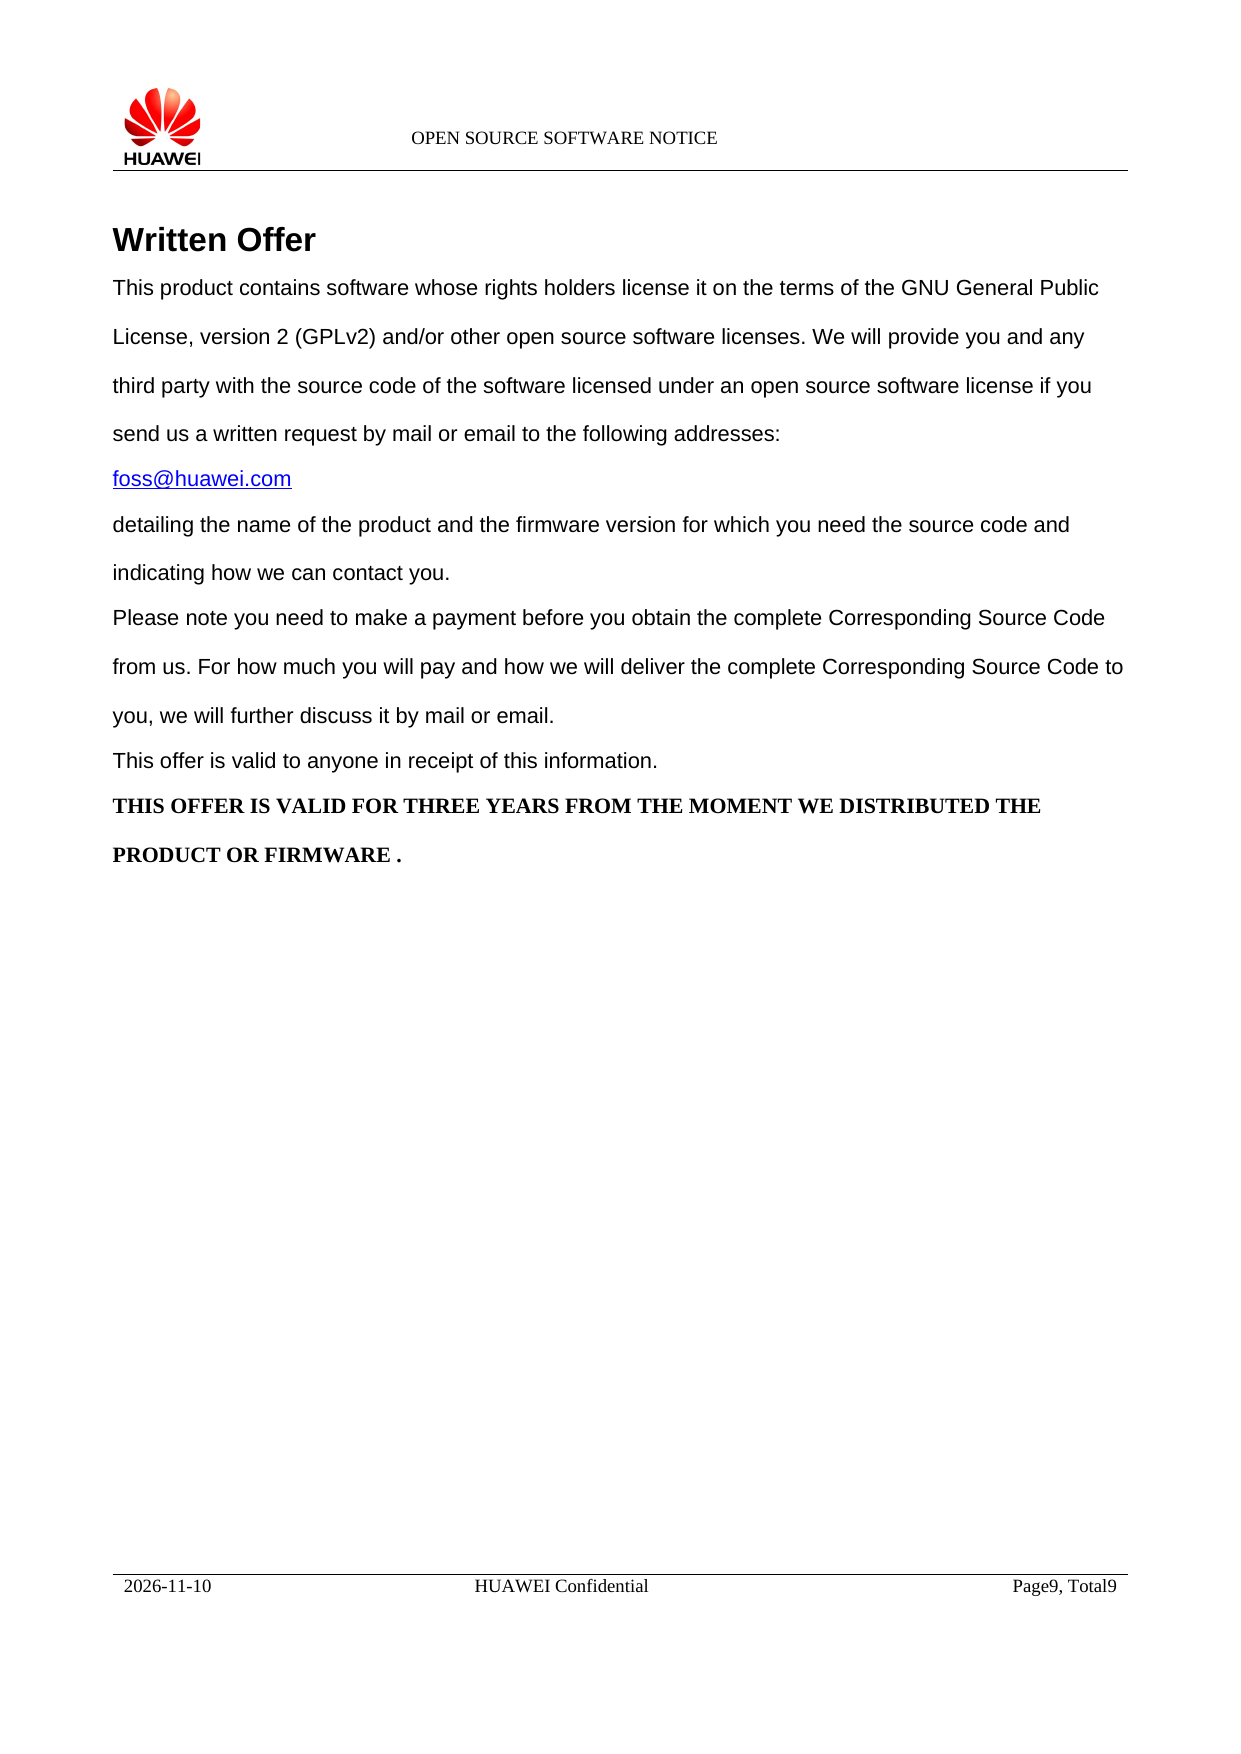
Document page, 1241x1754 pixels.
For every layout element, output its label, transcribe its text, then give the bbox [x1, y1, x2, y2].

text This product contains software whose rights holders license it on the terms of the GNU General Public License, version 2 (GPLv2) and/or other open source software licenses. We will provide you and any third party with the source code of the software licensed under an open source software license if you send us a written request by mail or email to the following addresses: [112, 271, 1128, 450]
text Please note you need to make a payment before you obtain the complete Corresponding Source Code from us. For how much you will pay and how we will deliver the complete Corresponding Source Code to you, we will further discuss it by mail or email. [112, 602, 1128, 732]
text This offer is valid for three years from the moment we distributed the product or firmware . [112, 789, 1128, 871]
picture [124, 88, 201, 165]
text foss@huawei.com [112, 463, 1128, 495]
text Written Offer [112, 206, 1128, 271]
text detailing the name of the product and the firmware version for which you need the source code and indicating how we can contact you. [112, 508, 1128, 589]
text This offer is valid to anyone in receipt of this information. [112, 744, 1128, 777]
